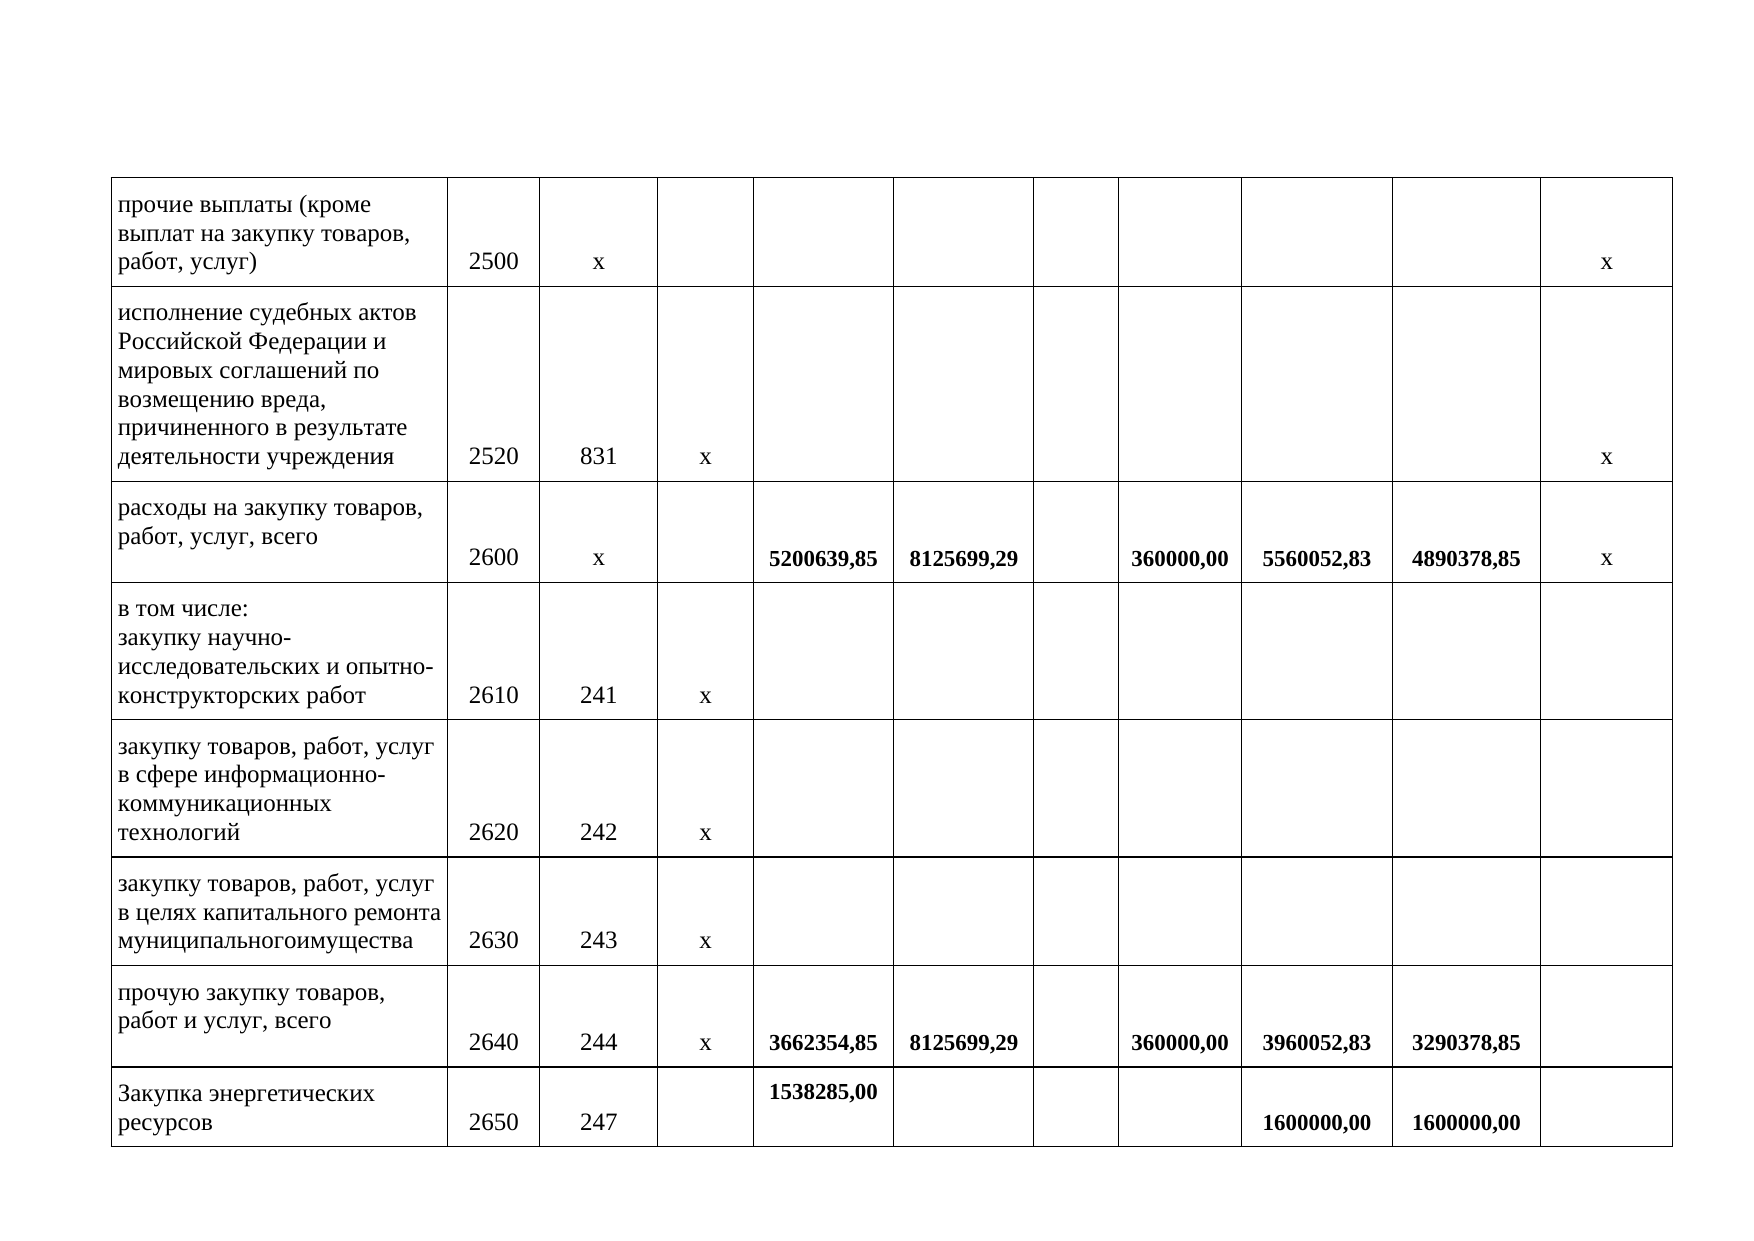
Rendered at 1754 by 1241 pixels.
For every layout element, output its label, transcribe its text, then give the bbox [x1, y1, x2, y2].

table_cell 2520 [448, 287, 539, 481]
table_cell [1034, 966, 1118, 1066]
table_cell [1242, 583, 1392, 719]
table_cell [1119, 287, 1241, 481]
table_cell х [658, 858, 753, 965]
table_cell закупку товаров, работ, услуг в целях капитального ремонта муниципальногоимущества [112, 858, 447, 965]
table_cell расходы на закупку товаров, работ, услуг, всего [112, 482, 447, 582]
table_cell х [658, 583, 753, 719]
table_cell [1393, 583, 1540, 719]
table_cell [894, 583, 1033, 719]
table_cell [1034, 720, 1118, 856]
table_cell исполнение судебных актов Российской Федерации и мировых соглашений по возмещению вреда, причиненного в результате деятельности учреждения [112, 287, 447, 481]
table_cell в том числе: закупку научно-исследовательских и опытно-конструкторских работ [112, 583, 447, 719]
table_cell х [1541, 482, 1672, 582]
table_cell 2630 [448, 858, 539, 965]
table_cell х [658, 720, 753, 856]
table_cell [1242, 858, 1392, 965]
table_cell [1119, 1068, 1241, 1146]
table_cell [1034, 482, 1118, 582]
table_cell 242 [540, 720, 657, 856]
table_cell [1393, 720, 1540, 856]
table_cell 3960052,83 [1242, 966, 1392, 1066]
table_cell х [658, 966, 753, 1066]
table_cell х [540, 482, 657, 582]
table_cell закупку товаров, работ, услуг в сфере информационно-коммуникационных технологий [112, 720, 447, 856]
table_cell прочие выплаты (кроме выплат на закупку товаров, работ, услуг) [112, 178, 447, 286]
table_cell [1541, 1068, 1672, 1146]
table_cell [1393, 178, 1540, 286]
table_cell [658, 1068, 753, 1146]
table_cell 360000,00 [1119, 966, 1241, 1066]
table_cell х [1541, 287, 1672, 481]
table_cell [1119, 583, 1241, 719]
table_cell [1034, 178, 1118, 286]
table_cell [754, 858, 893, 965]
table_cell [1541, 583, 1672, 719]
table_cell 360000,00 [1119, 482, 1241, 582]
table_cell 8125699,29 [894, 966, 1033, 1066]
table_cell 831 [540, 287, 657, 481]
table_cell [1119, 858, 1241, 965]
table_cell 2610 [448, 583, 539, 719]
table_cell 3290378,85 [1393, 966, 1540, 1066]
table_cell [894, 720, 1033, 856]
table_cell 5200639,85 [754, 482, 893, 582]
table_cell 247 [540, 1068, 657, 1146]
table_cell [1242, 720, 1392, 856]
table_cell [1119, 178, 1241, 286]
table_cell [1393, 287, 1540, 481]
table_cell 2620 [448, 720, 539, 856]
table_cell [1541, 858, 1672, 965]
table_cell 2600 [448, 482, 539, 582]
table_cell 241 [540, 583, 657, 719]
table_cell х [1541, 178, 1672, 286]
table_cell 8125699,29 [894, 482, 1033, 582]
table_cell [1034, 1068, 1118, 1146]
table_cell [1119, 720, 1241, 856]
table_cell 3662354,85 [754, 966, 893, 1066]
table_cell [1541, 966, 1672, 1066]
table_cell [894, 178, 1033, 286]
table_cell [754, 287, 893, 481]
table_cell 5560052,83 [1242, 482, 1392, 582]
table_cell [1242, 178, 1392, 286]
table_cell [894, 858, 1033, 965]
table_cell [1242, 287, 1392, 481]
table_cell Закупка энергетических ресурсов [112, 1068, 447, 1146]
table_cell 4890378,85 [1393, 482, 1540, 582]
table_cell прочую закупку товаров, работ и услуг, всего [112, 966, 447, 1066]
table_cell 244 [540, 966, 657, 1066]
table_cell 2640 [448, 966, 539, 1066]
table_cell [1541, 720, 1672, 856]
table_cell [658, 178, 753, 286]
table_cell х [658, 287, 753, 481]
table_cell 2500 [448, 178, 539, 286]
table_cell [894, 1068, 1033, 1146]
table_cell [754, 178, 893, 286]
table_cell 243 [540, 858, 657, 965]
table_cell [1034, 583, 1118, 719]
table_cell [754, 720, 893, 856]
table_cell [1034, 287, 1118, 481]
table_cell [894, 287, 1033, 481]
table_cell 1538285,00 [754, 1068, 893, 1146]
table_cell 2650 [448, 1068, 539, 1146]
table_cell [1393, 858, 1540, 965]
table_cell [754, 583, 893, 719]
table_cell [658, 482, 753, 582]
table_cell х [540, 178, 657, 286]
table_cell [1034, 858, 1118, 965]
table_cell 1600000,00 [1393, 1068, 1540, 1146]
table_cell 1600000,00 [1242, 1068, 1392, 1146]
